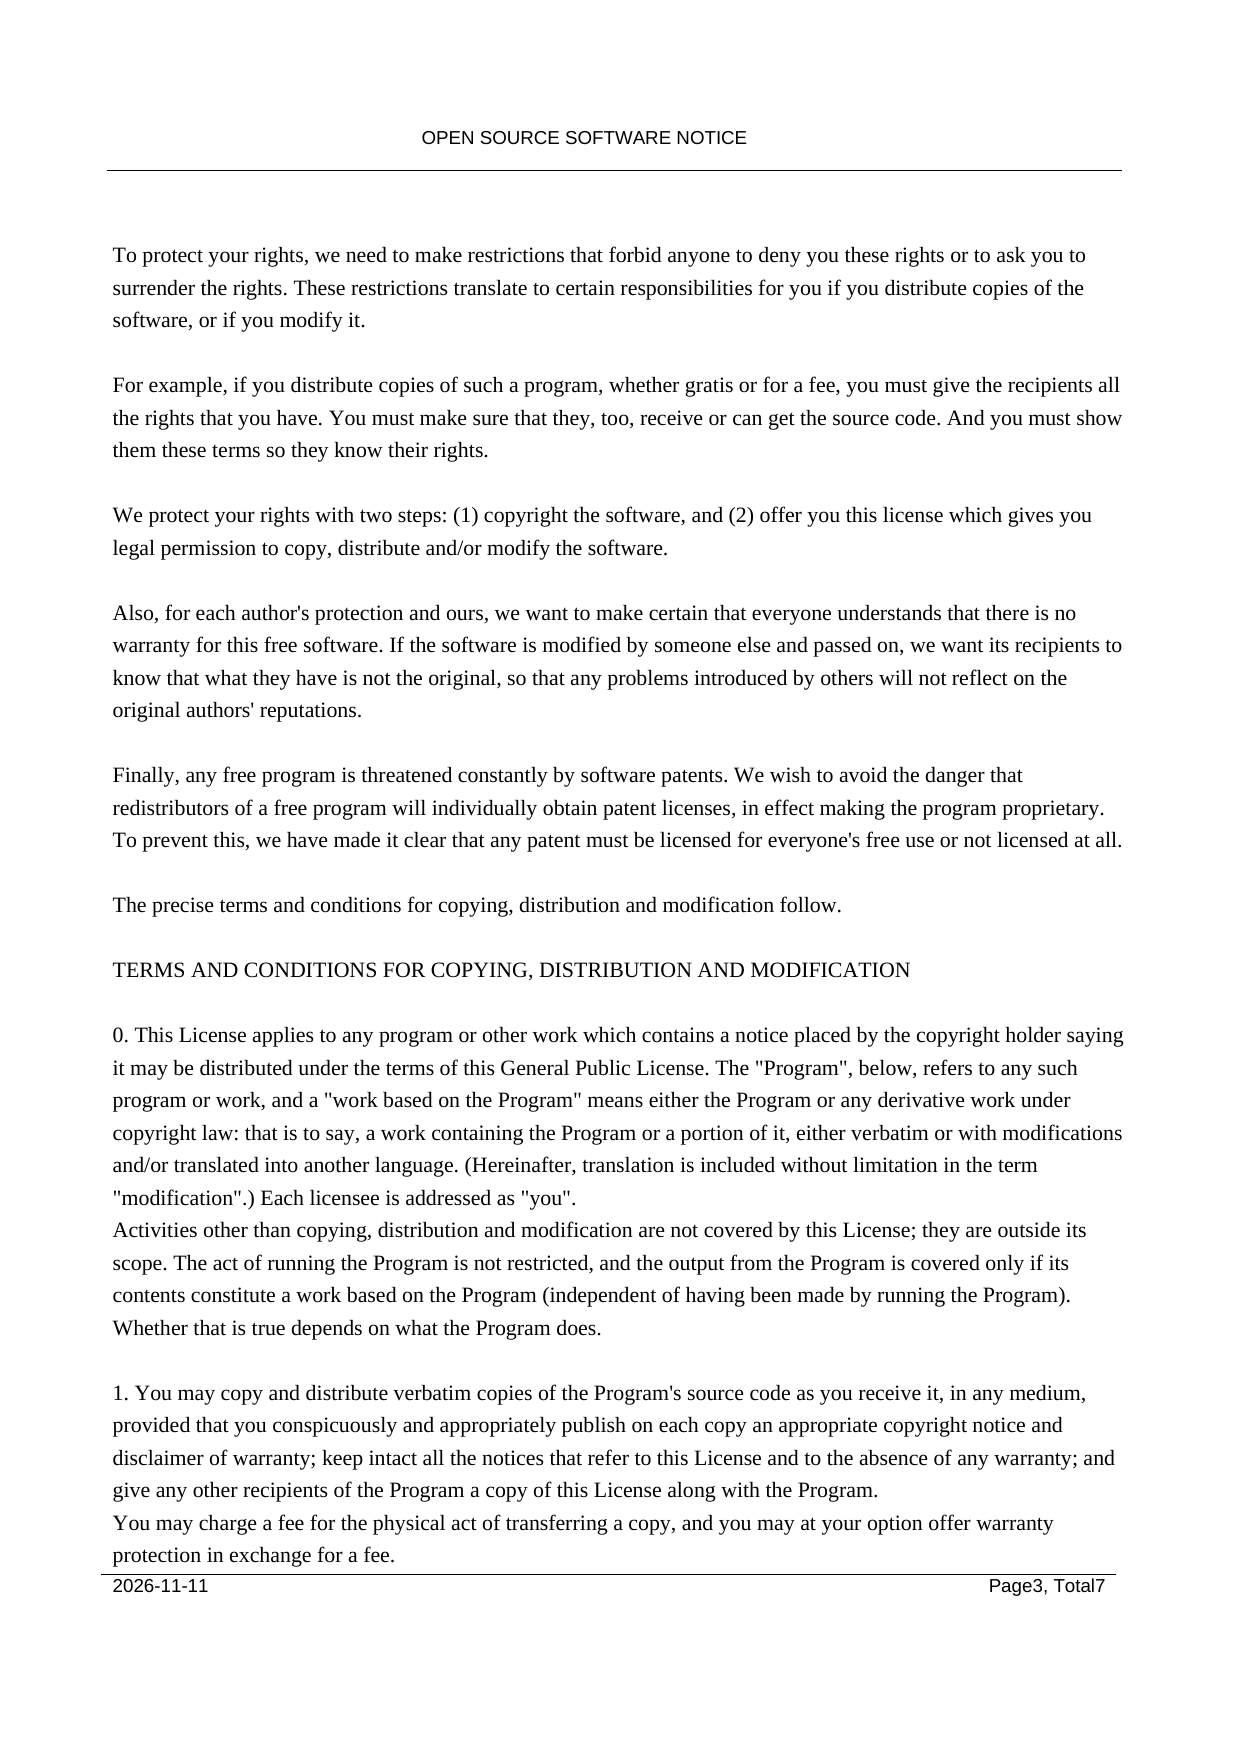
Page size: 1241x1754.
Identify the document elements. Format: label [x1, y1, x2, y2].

text [112, 206, 1128, 1571]
